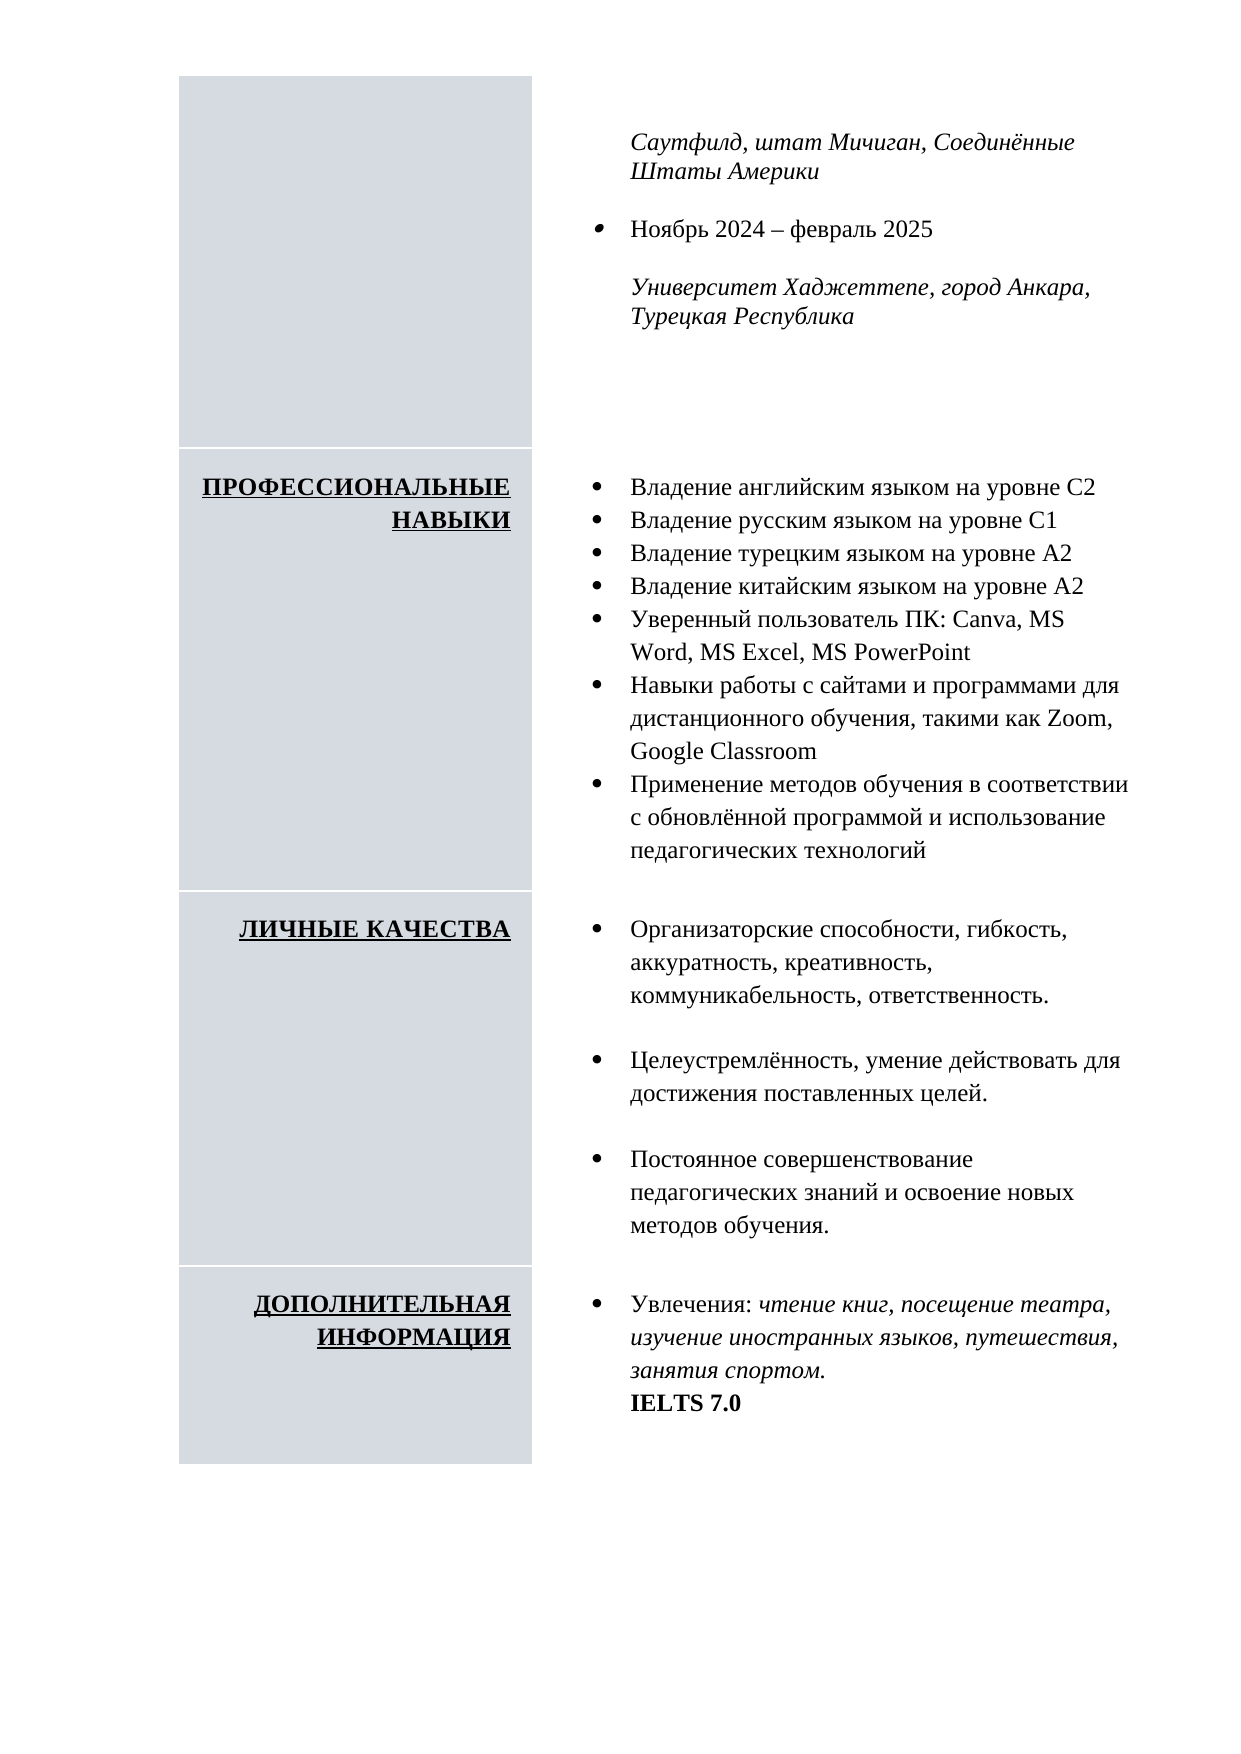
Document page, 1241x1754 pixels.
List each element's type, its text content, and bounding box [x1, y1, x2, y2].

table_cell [534, 76, 1152, 447]
table_cell ОБРАЗОВАНИЕ [179, 76, 532, 447]
table_cell Увлечения: чтение книг, посещение театра, изучение иностранных языков, путешествия, занятия спортом. IELTS 7.0 [534, 1267, 1152, 1464]
table_cell ЛИЧНЫЕ КАЧЕСТВА [179, 892, 532, 1265]
table_cell ДОПОЛНИТЕЛЬНАЯ ИНФОРМАЦИЯ [179, 1267, 532, 1464]
table_cell Организаторские способности, гибкость, аккуратность, креативность, коммуникабельность, ответственность. Целеустремлённость, умение действовать для достижения поставленных целей. Постоянное совершенствование педагогических знаний и освоение новых методов обучения. [534, 892, 1152, 1265]
table_cell ПРОФЕССИОНАЛЬНЫЕ НАВЫКИ [179, 449, 532, 890]
table_cell Владение английским языком на уровне C2 Владение русским языком на уровне C1 Владение турецким языком на уровне A2 Владение китайским языком на уровне A2 Уверенный пользователь ПК: Canva, MS Word, MS Excel, MS PowerPoint Навыки работы с сайтами и программами для дистанционного обучения, такими как Zoom, Google Classroom Применение методов обучения в соответствии с обновлённой программой и использование педагогических технологий [534, 449, 1152, 890]
